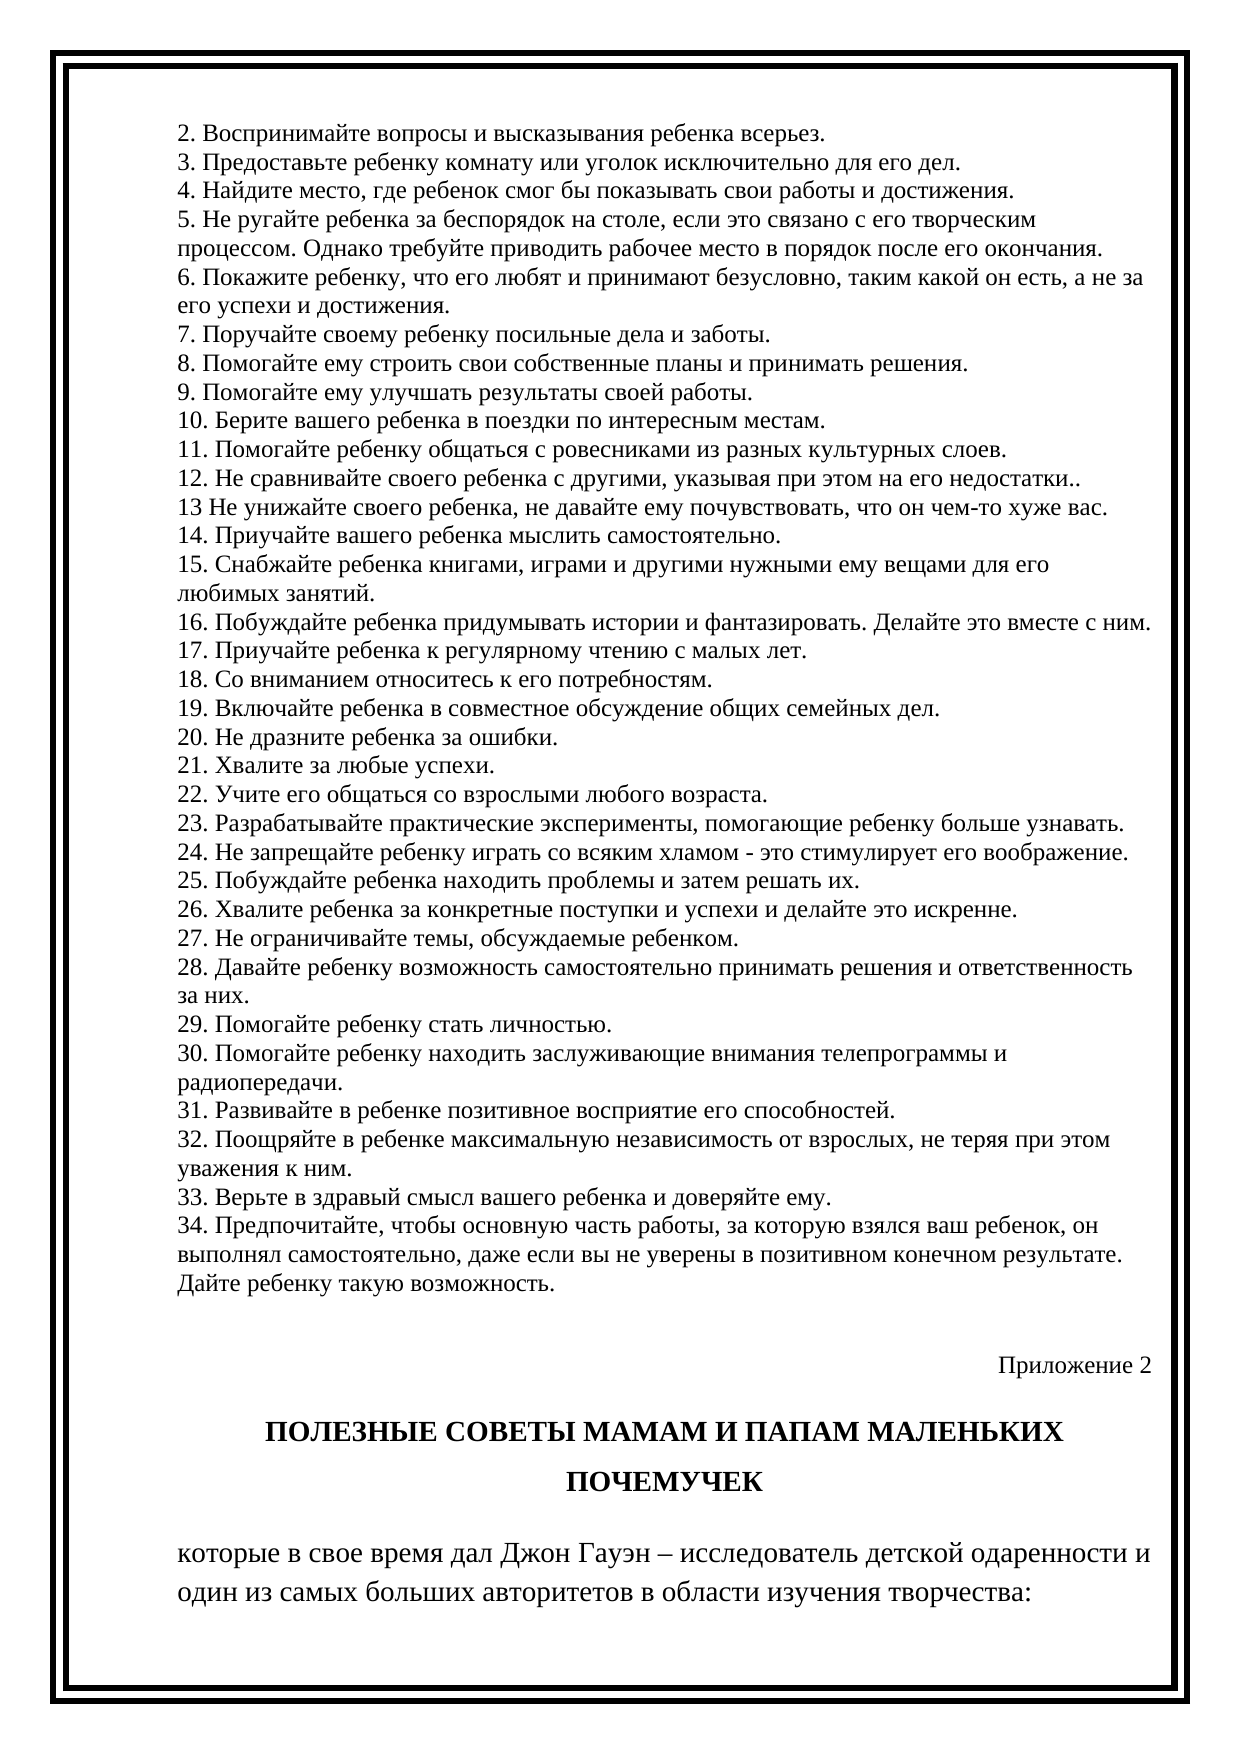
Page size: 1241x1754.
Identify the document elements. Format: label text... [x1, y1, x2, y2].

text 18. Со вниманием относитесь к его потребностям. [177, 664, 1152, 693]
text 2. Воспринимайте вопросы и высказывания ребенка всерьез. [177, 118, 1152, 147]
text 23. Разрабатывайте практические эксперименты, помогающие ребенку больше узнавать. [177, 808, 1152, 837]
text 25. Побуждайте ребенка находить проблемы и затем решать их. [177, 866, 1152, 894]
text 26. Хвалите ребенка за конкретные поступки и успехи и делайте это искренне. [177, 894, 1152, 923]
text 31. Развивайте в ребенке позитивное восприятие его способностей. [177, 1096, 1152, 1124]
text 10. Берите вашего ребенка в поездки по интересным местам. [177, 406, 1152, 434]
text 13 Не унижайте своего ребенка, не давайте ему почувствовать, что он чем-то хуже вас. [177, 492, 1152, 521]
text 6. Покажите ребенку, что его любят и принимают безусловно, таким какой он есть, а не за его успехи и достижения. [177, 262, 1152, 319]
text 19. Включайте ребенка в совместное обсуждение общих семейных дел. [177, 693, 1152, 722]
text 33. Верьте в здравый смысл вашего ребенка и доверяйте ему. [177, 1182, 1152, 1211]
text 9. Помогайте ему улучшать результаты своей работы. [177, 377, 1152, 406]
text 27. Не ограничивайте темы, обсуждаемые ребенком. [177, 923, 1152, 952]
text 32. Поощряйте в ребенке максимальную независимость от взрослых, не теряя при этом уважения к ним. [177, 1124, 1152, 1182]
text 4. Найдите место, где ребенок смог бы показывать свои работы и достижения. [177, 176, 1152, 204]
text 8. Помогайте ему строить свои собственные планы и принимать решения. [177, 348, 1152, 377]
text 20. Не дразните ребенка за ошибки. [177, 722, 1152, 751]
text 11. Помогайте ребенку общаться с ровесниками из разных культурных слоев. [177, 434, 1152, 463]
text 21. Хвалите за любые успехи. [177, 751, 1152, 779]
text 34. Предпочитайте, чтобы основную часть работы, за которую взялся ваш ребенок, он выполнял самостоятельно, даже если вы не уверены в позитивном конечном результате. Дайте ребенку такую возможность. [177, 1211, 1152, 1297]
text 7. Поручайте своему ребенку посильные дела и заботы. [177, 319, 1152, 348]
text 15. Снабжайте ребенка книгами, играми и другими нужными ему вещами для его любимых занятий. [177, 549, 1152, 607]
text 22. Учите его общаться со взрослыми любого возраста. [177, 779, 1152, 808]
text 28. Давайте ребенку возможность самостоятельно принимать решения и ответственность за них. [177, 952, 1152, 1009]
text которые в свое время дал Джон Гауэн – исследователь детской одаренности и один из самых больших авторитетов в области изучения творчества: [177, 1535, 1152, 1607]
text ПОЛЕЗНЫЕ СОВЕТЫ МАМАМ И ПАПАМ МАЛЕНЬКИХ ПОЧЕМУЧЕК [177, 1414, 1152, 1498]
text 5. Не ругайте ребенка за беспорядок на столе, если это связано с его творческим процессом. Однако требуйте приводить рабочее место в порядок после его окончания. [177, 204, 1152, 262]
text 3. Предоставьте ребенку комнату или уголок исключительно для его дел. [177, 147, 1152, 176]
text 29. Помогайте ребенку стать личностью. [177, 1009, 1152, 1038]
text 14. Приучайте вашего ребенка мыслить самостоятельно. [177, 521, 1152, 549]
text 12. Не сравнивайте своего ребенка с другими, указывая при этом на его недостатки.. [177, 463, 1152, 492]
text Приложение 2 [177, 1350, 1152, 1378]
text 24. Не запрещайте ребенку играть со всяким хламом - это стимулирует его воображение. [177, 837, 1152, 866]
text 17. Приучайте ребенка к регулярному чтению с малых лет. [177, 636, 1152, 664]
text 30. Помогайте ребенку находить заслуживающие внимания телепрограммы и радиопередачи. [177, 1038, 1152, 1096]
text 16. Побуждайте ребенка придумывать истории и фантазировать. Делайте это вместе с ним. [177, 607, 1152, 636]
